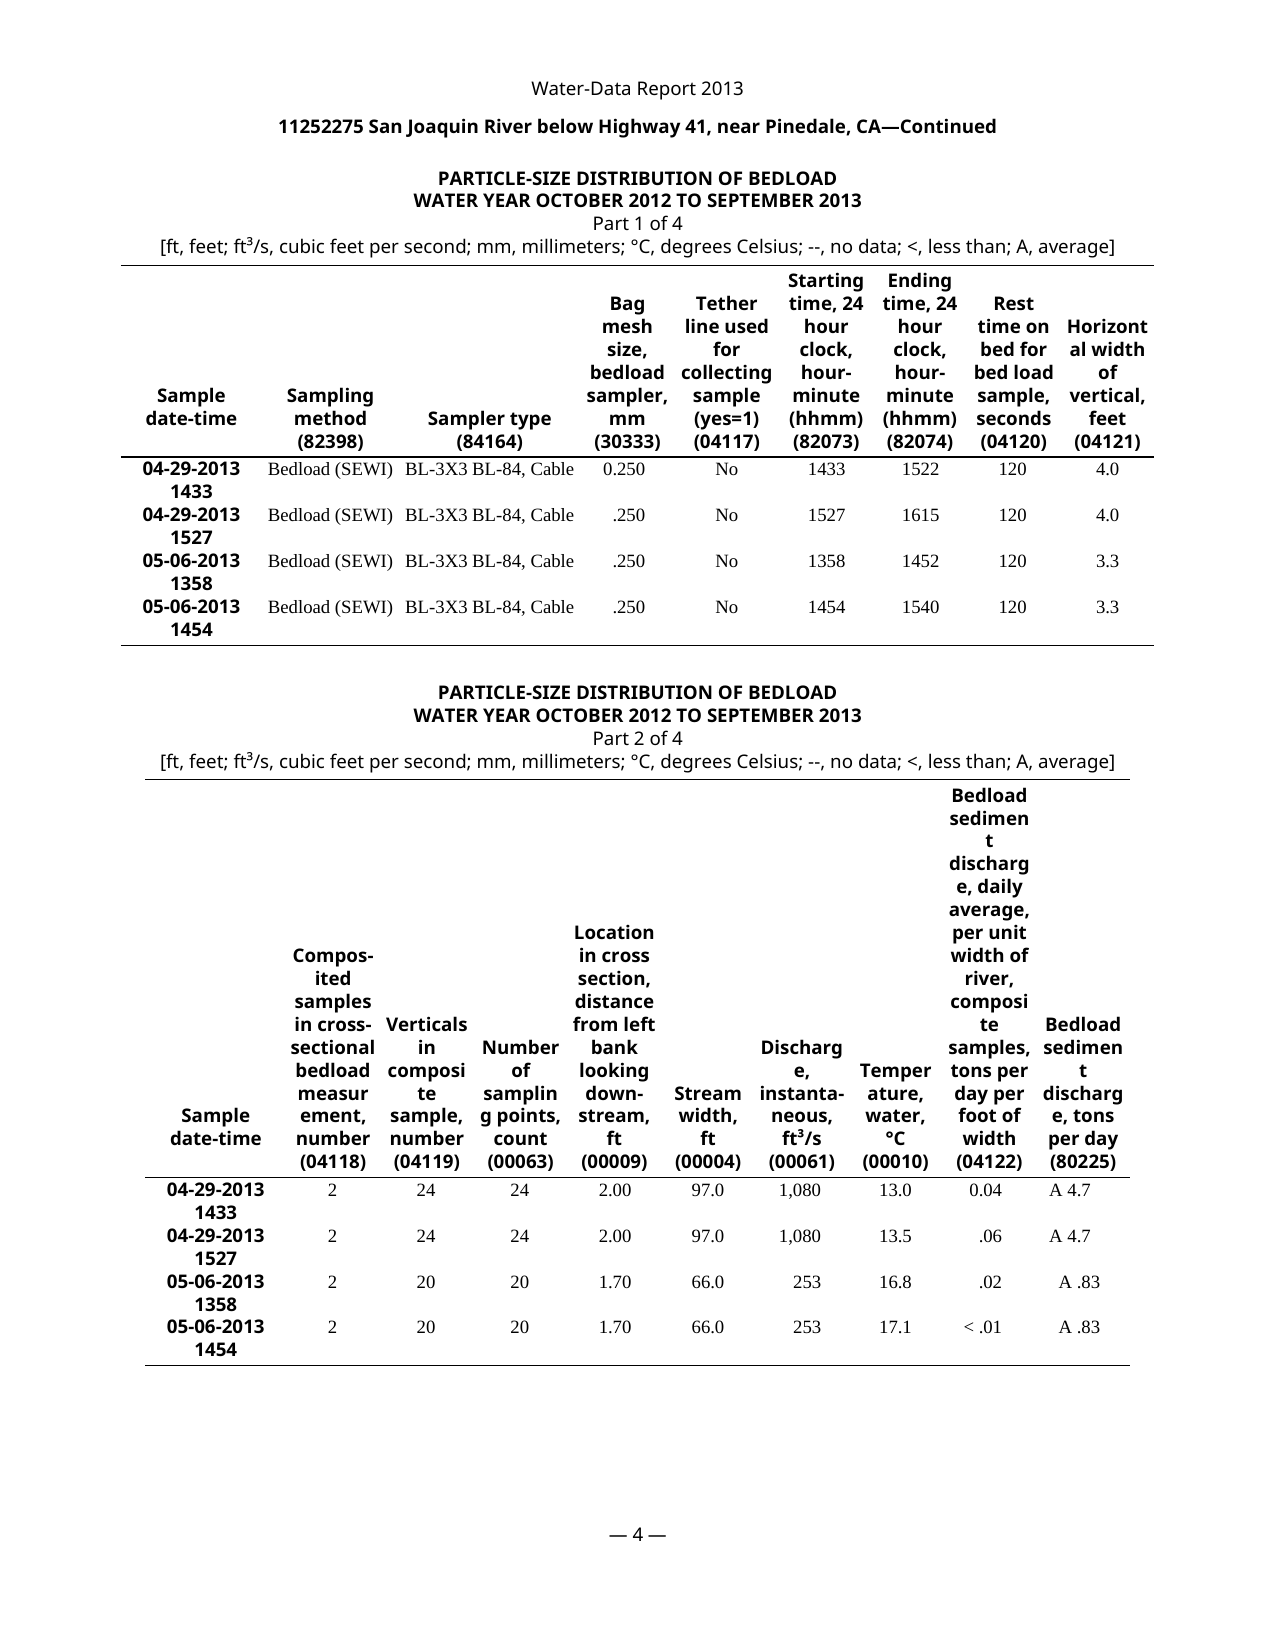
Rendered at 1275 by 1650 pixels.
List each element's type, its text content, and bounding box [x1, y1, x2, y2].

table_cell 04-29-2013 1527 [145, 1224, 286, 1270]
table_cell 20 [474, 1316, 567, 1365]
table_cell Bedload (SEWI) [262, 549, 399, 595]
table_header Horizontal width of vertical, feet (04121) [1060, 266, 1154, 456]
table_cell 20 [380, 1316, 473, 1365]
table_cell 13.0 [849, 1178, 942, 1224]
table_cell 0.04 [942, 1178, 1036, 1224]
table_cell 1,080 [755, 1224, 848, 1270]
table_cell 66.0 [661, 1316, 755, 1365]
table_cell 1527 [779, 503, 873, 549]
table_cell < .01 [942, 1316, 1036, 1365]
table_cell Bedload (SEWI) [262, 595, 399, 644]
table_cell 05-06-2013 1358 [121, 549, 262, 595]
table_header Sample date-time [145, 780, 286, 1177]
table_header Starting time, 24 hour clock, hour-minute (hhmm) (82073) [779, 266, 873, 456]
table_header Sampling method (82398) [262, 266, 399, 456]
table_cell 05-06-2013 1454 [121, 595, 262, 644]
table_header PARTICLE-SIZE DISTRIBUTION OF BEDLOAD WATER YEAR OCTOBER 2012 TO SEPTEMBER 2013 [121, 167, 1154, 212]
table_cell 1540 [873, 595, 967, 644]
table_header Bag mesh size, bedload sampler, mm (30333) [580, 266, 674, 456]
table_cell Bedload (SEWI) [262, 458, 399, 503]
table_header Verticals in composite sample, number (04119) [380, 780, 473, 1177]
table_header Tether line used for collecting sample (yes=1) (04117) [674, 266, 779, 456]
table_cell No [674, 503, 779, 549]
table_cell 05-06-2013 1358 [145, 1270, 286, 1316]
table_header Location in cross section, distance from left bank looking downstream, ft (00009) [567, 780, 661, 1177]
table_cell 253 [755, 1316, 848, 1365]
table_cell 4.0 [1060, 458, 1154, 503]
table_cell 2.00 [567, 1178, 661, 1224]
table_cell 16.8 [849, 1270, 942, 1316]
table_cell .250 [580, 595, 674, 644]
table_cell 1358 [779, 549, 873, 595]
table_cell 1.70 [567, 1316, 661, 1365]
table_header Ending time, 24 hour clock, hour-minute (hhmm) (82074) [873, 266, 967, 456]
table_cell 3.3 [1060, 549, 1154, 595]
table_cell 4.0 [1060, 503, 1154, 549]
table_cell 24 [380, 1224, 473, 1270]
table_cell .06 [942, 1224, 1036, 1270]
table_cell 120 [967, 458, 1060, 503]
table_cell 2 [286, 1270, 380, 1316]
table_cell Bedload (SEWI) [262, 503, 399, 549]
table_cell 1,080 [755, 1178, 848, 1224]
table_cell 120 [967, 595, 1060, 644]
table_cell Part 1 of 4 [ft, feet; ft³/s, cubic feet per second; mm, millimeters; °C, degrees Celsius; --, no data; <, less than; A, average] [121, 213, 1154, 262]
table_cell BL-3X3 BL-84, Cable [399, 503, 580, 549]
table_cell 24 [474, 1178, 567, 1224]
table_cell A 4.7 [1036, 1224, 1130, 1270]
table_cell 97.0 [661, 1224, 755, 1270]
table_cell A 4.7 [1036, 1178, 1130, 1224]
table_cell 24 [474, 1224, 567, 1270]
table_cell 04-29-2013 1433 [145, 1178, 286, 1224]
table_cell 24 [380, 1178, 473, 1224]
table_cell .250 [580, 549, 674, 595]
table_header Stream width, ft (00004) [661, 780, 755, 1177]
table_cell 2 [286, 1224, 380, 1270]
table_cell .250 [580, 503, 674, 549]
table_header Bedload sediment discharge, tons per day (80225) [1036, 780, 1130, 1177]
table_cell 3.3 [1060, 595, 1154, 644]
table_header Bedload sediment discharge, daily average, per unit width of river, composite samples, tons per day per foot of width (04122) [942, 780, 1036, 1177]
table_cell 1.70 [567, 1270, 661, 1316]
table_cell No [674, 458, 779, 503]
table_cell BL-3X3 BL-84, Cable [399, 549, 580, 595]
table_header Composited samples in cross-sectional bedload measurement, number (04118) [286, 780, 380, 1177]
table_cell 120 [967, 549, 1060, 595]
table_cell 120 [967, 503, 1060, 549]
table_header Rest time on bed for bed load sample, seconds (04120) [967, 266, 1060, 456]
table_cell 66.0 [661, 1270, 755, 1316]
table_cell 20 [380, 1270, 473, 1316]
table_cell 2 [286, 1316, 380, 1365]
table_cell A .83 [1036, 1316, 1130, 1365]
table_cell 13.5 [849, 1224, 942, 1270]
table_header Temperature, water, °C (00010) [849, 780, 942, 1177]
table_header Sample date-time [121, 266, 262, 456]
table_cell 20 [474, 1270, 567, 1316]
table_cell 04-29-2013 1433 [121, 458, 262, 503]
table_cell 97.0 [661, 1178, 755, 1224]
table_cell 2.00 [567, 1224, 661, 1270]
table_header PARTICLE-SIZE DISTRIBUTION OF BEDLOAD WATER YEAR OCTOBER 2012 TO SEPTEMBER 2013 [145, 681, 1130, 727]
table_cell 05-06-2013 1454 [145, 1316, 286, 1365]
table_header Sampler type (84164) [399, 266, 580, 456]
table_cell 1522 [873, 458, 967, 503]
table_cell BL-3X3 BL-84, Cable [399, 595, 580, 644]
table_cell 1454 [779, 595, 873, 644]
table_header Number of sampling points, count (00063) [474, 780, 567, 1177]
table_cell 2 [286, 1178, 380, 1224]
table_cell 1615 [873, 503, 967, 549]
table_cell No [674, 595, 779, 644]
table_cell .02 [942, 1270, 1036, 1316]
table_cell No [674, 549, 779, 595]
table_cell 0.250 [580, 458, 674, 503]
table_header Discharge, instantaneous, ft³/s (00061) [755, 780, 848, 1177]
table_cell Part 2 of 4 [ft, feet; ft³/s, cubic feet per second; mm, millimeters; °C, degrees Celsius; --, no data; <, less than; A, average] [145, 727, 1130, 776]
table_cell 17.1 [849, 1316, 942, 1365]
table_cell 1433 [779, 458, 873, 503]
table_cell 1452 [873, 549, 967, 595]
table_cell A .83 [1036, 1270, 1130, 1316]
table_cell 04-29-2013 1527 [121, 503, 262, 549]
table_cell 253 [755, 1270, 848, 1316]
table_cell BL-3X3 BL-84, Cable [399, 458, 580, 503]
